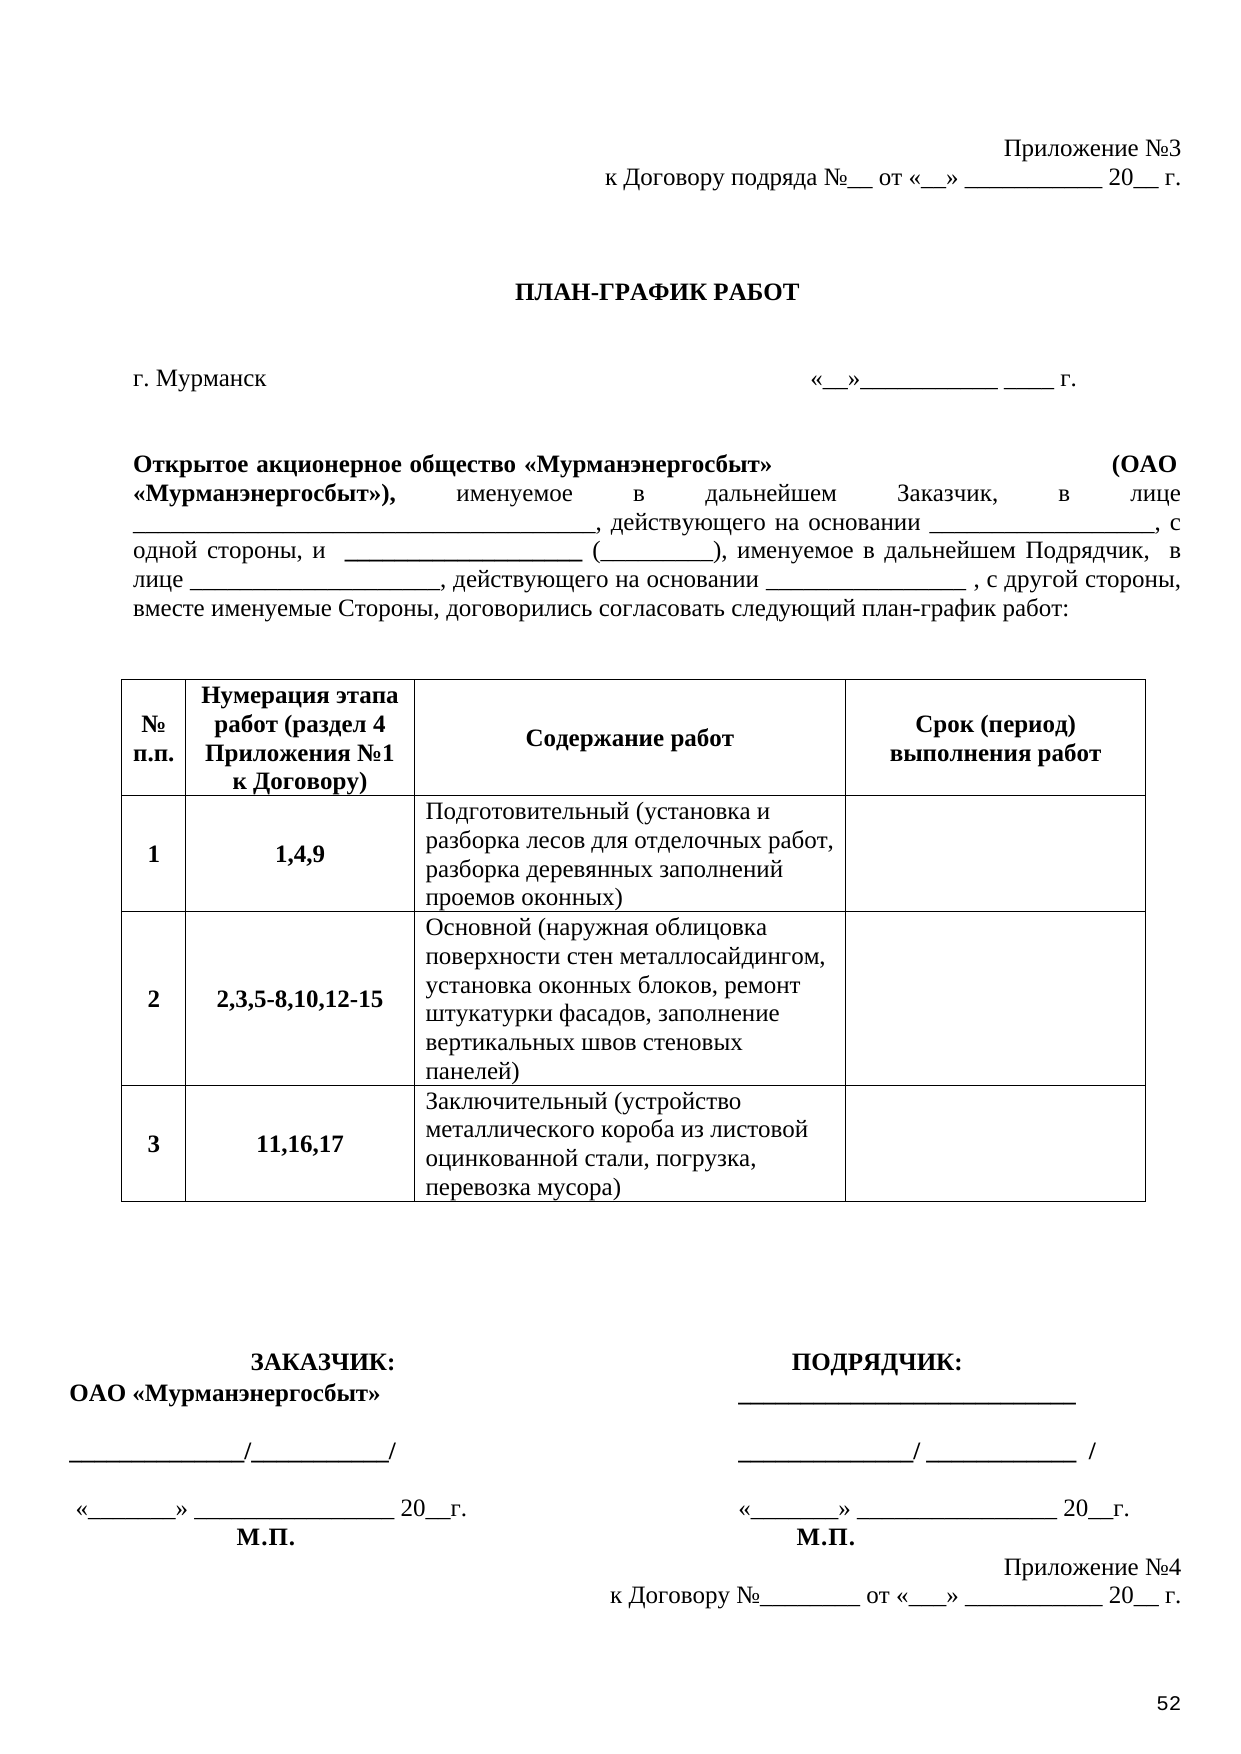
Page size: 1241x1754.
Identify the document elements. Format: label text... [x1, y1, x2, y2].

table_cell 1 [122, 796, 185, 911]
table_header № п.п. [122, 680, 185, 795]
text г. Мурманск «__»___________ ____ г. [133, 363, 1181, 392]
table_header Содержание работ [415, 680, 845, 795]
table_cell 2,3,5-8,10,12-15 [186, 912, 414, 1085]
table_cell 3 [122, 1086, 185, 1201]
text к Договору №________ от «___» ___________ 20__ г. [133, 1581, 1181, 1609]
table_header Нумерация этапа работ (раздел 4 Приложения №1 к Договору) [186, 680, 414, 795]
text Приложение №4 [133, 1552, 1181, 1581]
text ПЛАН-ГРАФИК РАБОТ [133, 277, 1181, 305]
table_cell 1,4,9 [186, 796, 414, 911]
table_cell ___________________________ ______________/ ____________ / «_______» ________________ 20__г. М.П. [727, 1378, 1240, 1551]
text Открытое акционерное общество «Мурманэнергосбыт» (ОАО «Мурманэнергосбыт»), именуемое в дальнейшем Заказчик, в лице _____________________________________, действующего на основании __________________, с одной стороны, и ___________________ (_________), именуемое в дальнейшем Подрядчик, в лице ____________________, действующего на основании ________________ , с другой стороны, вместе именуемые Стороны, договорились согласовать следующий план-график работ: [133, 449, 1181, 622]
table_header ПОДРЯДЧИК: [750, 1347, 1240, 1377]
table_cell Подготовительный (установка и разборка лесов для отделочных работ, разборка деревянных заполнений проемов оконных) [415, 796, 845, 911]
table_cell 11,16,17 [186, 1086, 414, 1201]
text к Договору подряда №__ от «__» ___________ 20__ г. [133, 162, 1181, 190]
table_cell [846, 912, 1145, 1085]
table_cell [846, 1086, 1145, 1201]
table_header Срок (период) выполнения работ [846, 680, 1145, 795]
table_cell Основной (наружная облицовка поверхности стен металлосайдингом, установка оконных блоков, ремонт штукатурки фасадов, заполнение вертикальных швов стеновых панелей) [415, 912, 845, 1085]
table_cell Заключительный (устройство металлического короба из листовой оцинкованной стали, погрузка, перевозка мусора) [415, 1086, 845, 1201]
table_header ЗАКАЗЧИК: [58, 1347, 749, 1377]
table_cell [846, 796, 1145, 911]
text Приложение №3 [133, 133, 1181, 162]
table_cell 2 [122, 912, 185, 1085]
table_cell ОАО «Мурманэнергосбыт» ______________/___________/ «_______» ________________ 20__г. М.П. [58, 1378, 726, 1551]
